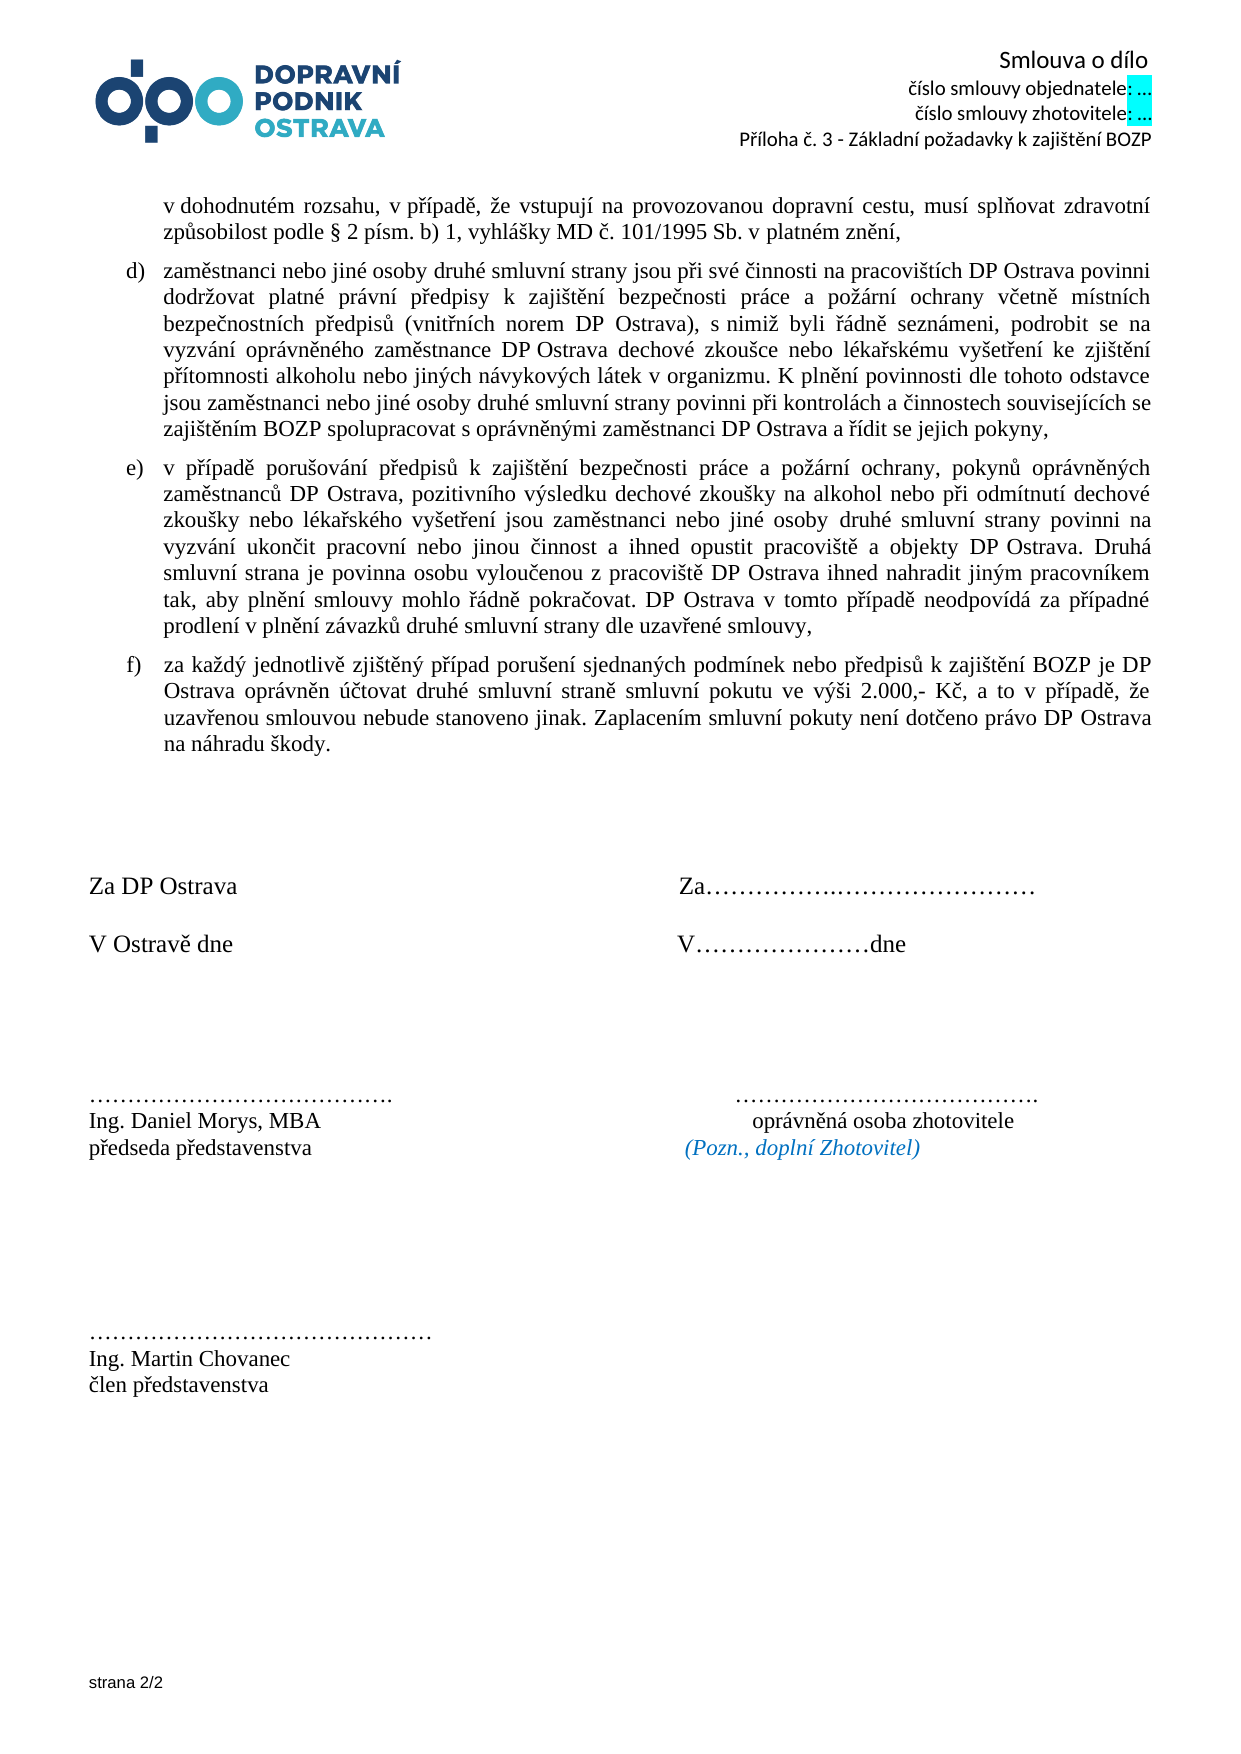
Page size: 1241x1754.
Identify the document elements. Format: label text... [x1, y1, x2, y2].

text …………………………………. …………………………………. [89, 1081, 1149, 1108]
picture [95, 59, 402, 143]
text člen představenstva [89, 1371, 1149, 1397]
text Ing. Martin Chovanec [89, 1345, 1149, 1371]
text e) v případě porušování předpisů k zajištění bezpečnosti práce a požární ochrany, pokynů oprávněných zaměstnanců DP Ostrava, pozitivního výsledku dechové zkoušky na alkohol nebo při odmítnutí dechové zkoušky nebo lékařského vyšetření jsou zaměstnanci nebo jiné osoby druhé smluvní strany povinni na vyzvání ukončit pracovní nebo jinou činnost a ihned opustit pracoviště a objekty DP Ostrava. Druhá smluvní strana je povinna osobu vyloučenou z pracoviště DP Ostrava ihned nahradit jiným pracovníkem tak, aby plnění smlouvy mohlo řádně pokračovat. DP Ostrava v tomto případě neodpovídá za případné prodlení v plnění závazků druhé smluvní strany dle uzavřené smlouvy, [126, 454, 1152, 638]
text f) za každý jednotlivě zjištěný případ porušení sjednaných podmínek nebo předpisů k zajištění BOZP je DP Ostrava oprávněn účtovat druhé smluvní straně smluvní pokutu ve výši 2.000,- Kč, a to v případě, že uzavřenou smlouvou nebude stanoveno jinak. Zaplacením smluvní pokuty není dotčeno právo DP Ostrava na náhradu škody. [126, 651, 1152, 756]
text ……………………………………… [89, 1318, 1149, 1345]
text předseda představenstva (Pozn., doplní Zhotovitel) [89, 1134, 1149, 1160]
text V Ostravě dne V…………………dne [89, 929, 1152, 957]
text Za DP Ostrava Za…………….…………………… [89, 871, 1152, 900]
text Ing. Daniel Morys, MBA oprávněná osoba zhotovitele [89, 1108, 1149, 1134]
list zaměstnanci nebo jiné osoby druhé smluvní strany jsou při své činnosti na pracovištích DP Ostrava povinni dodržovat platné právní předpisy k zajištění bezpečnosti práce a požární ochrany včetně místních bezpečnostních předpisů (vnitřních norem DP Ostrava), s nimiž byli řádně seznámeni, podrobit se na vyzvání oprávněného zaměstnance DP Ostrava dechové zkoušce nebo lékařskému vyšetření ke zjištění přítomnosti alkoholu nebo jiných návykových látek v organizmu. K plnění povinnosti dle tohoto odstavce jsou zaměstnanci nebo jiné osoby druhé smluvní strany povinni při kontrolách a činnostech souvisejících se zajištěním BOZP spolupracovat s oprávněnými zaměstnanci DP Ostrava a řídit se jejich pokyny, [126, 257, 1152, 441]
